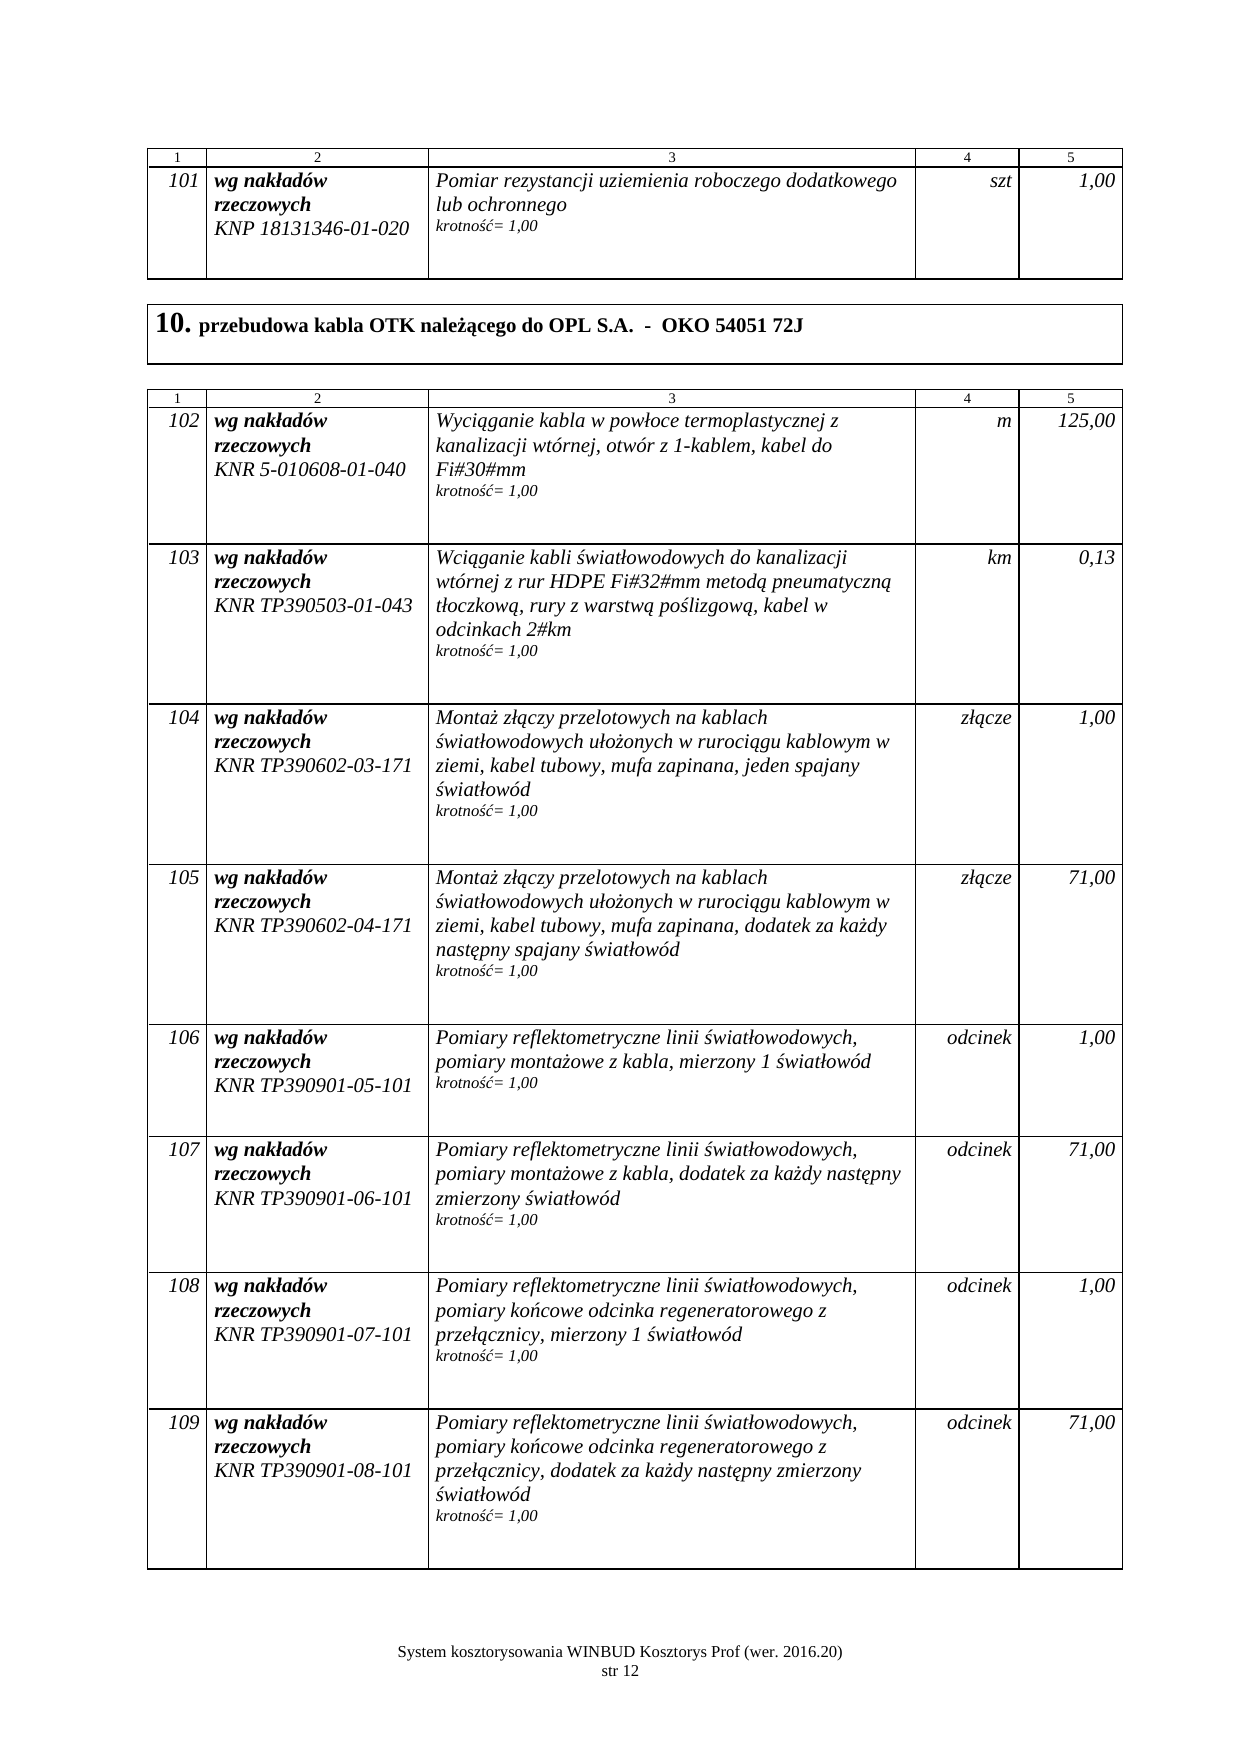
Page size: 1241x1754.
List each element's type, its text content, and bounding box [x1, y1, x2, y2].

table_header 2 [207, 149, 428, 166]
table_cell 71,00 [1020, 1137, 1122, 1272]
table_cell Montaż złączy przelotowych na kablach światłowodowych ułożonych w rurociągu kablowym w ziemi, kabel tubowy, mufa zapinana, jeden spajany światłowód krotność= 1,00 [429, 705, 915, 863]
table_cell 1,00 [1020, 1025, 1122, 1136]
table_cell wg nakładów rzeczowych KNR TP390503-01-043 [207, 545, 428, 703]
table_cell wg nakładów rzeczowych KNR TP390901-05-101 [207, 1025, 428, 1136]
table_cell km [916, 545, 1018, 703]
table_cell 102 [148, 408, 206, 543]
table_cell odcinek [916, 1137, 1018, 1272]
table_cell 1,00 [1020, 705, 1122, 863]
table_cell 71,00 [1020, 1410, 1122, 1568]
table_cell 101 [148, 167, 206, 278]
table_header 5 [1020, 149, 1122, 166]
table_header 2 [207, 390, 428, 407]
table_cell wg nakładów rzeczowych KNR TP390602-03-171 [207, 705, 428, 863]
table_header 1 [148, 390, 206, 407]
table_cell wg nakładów rzeczowych KNR TP390602-04-171 [207, 865, 428, 1024]
table_cell Montaż złączy przelotowych na kablach światłowodowych ułożonych w rurociągu kablowym w ziemi, kabel tubowy, mufa zapinana, dodatek za każdy następny spajany światłowód krotność= 1,00 [429, 865, 915, 1024]
table_cell szt [916, 168, 1018, 278]
table_cell 1,00 [1020, 1273, 1122, 1408]
table_cell 107 [148, 1137, 206, 1272]
table_cell wg nakładów rzeczowych KNR TP390901-07-101 [207, 1273, 428, 1408]
table_header 10. przebudowa kabla OTK należącego do OPL S.A. - OKO 54051 72J [148, 305, 1122, 363]
table_cell 0,13 [1020, 545, 1122, 703]
table_cell 106 [148, 1025, 206, 1136]
table_header 1 [148, 149, 206, 166]
table_cell odcinek [916, 1273, 1018, 1408]
table_cell wg nakładów rzeczowych KNR TP390901-06-101 [207, 1137, 428, 1272]
table_cell wg nakładów rzeczowych KNR TP390901-08-101 [207, 1410, 428, 1568]
table_cell odcinek [916, 1410, 1018, 1568]
table_header 5 [1020, 390, 1122, 407]
table_header 4 [916, 149, 1018, 166]
table_cell m [916, 408, 1018, 543]
table_cell wg nakładów rzeczowych KNP 18131346-01-020 [207, 168, 428, 278]
table_cell złącze [916, 705, 1018, 863]
table_cell Pomiary reflektometryczne linii światłowodowych, pomiary końcowe odcinka regeneratorowego z przełącznicy, mierzony 1 światłowód krotność= 1,00 [429, 1273, 915, 1408]
table_cell odcinek [916, 1025, 1018, 1136]
table_cell 103 [148, 544, 206, 703]
table_cell Wciąganie kabli światłowodowych do kanalizacji wtórnej z rur HDPE Fi#32#mm metodą pneumatyczną tłoczkową, rury z warstwą poślizgową, kabel w odcinkach 2#km krotność= 1,00 [429, 545, 915, 703]
table_cell 125,00 [1020, 408, 1122, 543]
table_header 3 [429, 390, 915, 407]
table_cell 108 [148, 1273, 206, 1408]
table_cell Pomiary reflektometryczne linii światłowodowych, pomiary montażowe z kabla, dodatek za każdy następny zmierzony światłowód krotność= 1,00 [429, 1137, 915, 1272]
table_cell złącze [916, 865, 1018, 1024]
table_cell Pomiary reflektometryczne linii światłowodowych, pomiary końcowe odcinka regeneratorowego z przełącznicy, dodatek za każdy następny zmierzony światłowód krotność= 1,00 [429, 1410, 915, 1568]
table_header 4 [916, 390, 1018, 407]
table_cell Pomiary reflektometryczne linii światłowodowych, pomiary montażowe z kabla, mierzony 1 światłowód krotność= 1,00 [429, 1025, 915, 1136]
table_cell 104 [148, 704, 206, 863]
table_cell 71,00 [1020, 865, 1122, 1024]
table_cell Pomiar rezystancji uziemienia roboczego dodatkowego lub ochronnego krotność= 1,00 [429, 168, 915, 278]
table_cell 109 [148, 1409, 206, 1568]
table_cell 105 [148, 865, 206, 1024]
table_cell wg nakładów rzeczowych KNR 5-010608-01-040 [207, 408, 428, 543]
table_header 3 [429, 149, 915, 166]
table_cell 1,00 [1020, 168, 1122, 278]
table_cell Wyciąganie kabla w powłoce termoplastycznej z kanalizacji wtórnej, otwór z 1-kablem, kabel do Fi#30#mm krotność= 1,00 [429, 408, 915, 543]
